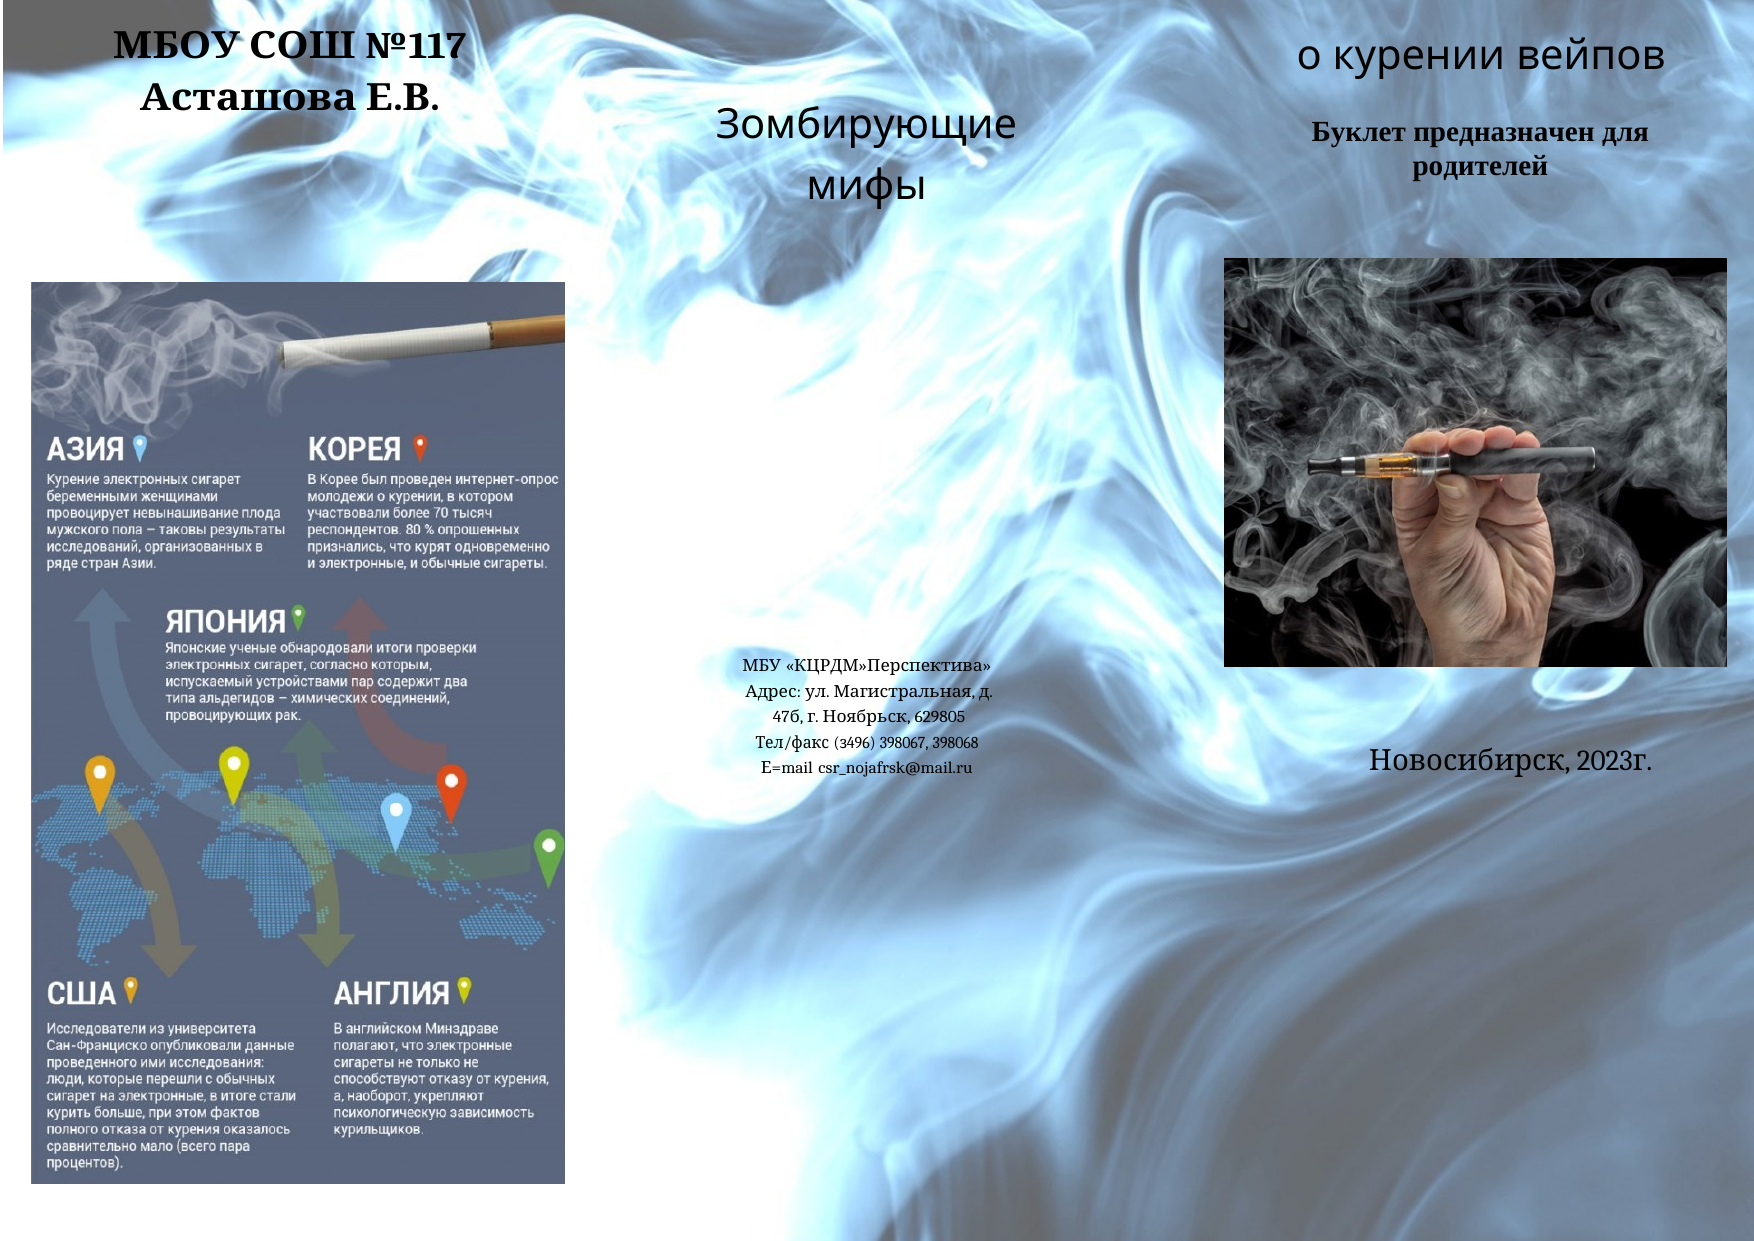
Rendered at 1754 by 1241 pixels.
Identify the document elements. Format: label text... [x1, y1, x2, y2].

text Зомбирующие мифы [688, 93, 1044, 212]
text Тел/факс (з496) 398067, 398068 [748, 733, 986, 752]
text Новосибирск, 2023г. [1369, 744, 1737, 778]
text МБУ «КЦРДМ»Перспектива» Адрес: ул. Магистральная, д. 47б, г. Ноябрьск, 629805 [734, 657, 999, 727]
text Буклет предназначен для родителей [1249, 114, 1711, 182]
picture [3, 0, 1754, 1241]
text МБОУ СОШ №117 [45, 25, 534, 68]
text о курении вейпов [1232, 25, 1730, 82]
text Асташова Е.В. [45, 76, 534, 119]
text Е=mail csr_nojafrsk@mail.ru [747, 758, 986, 777]
